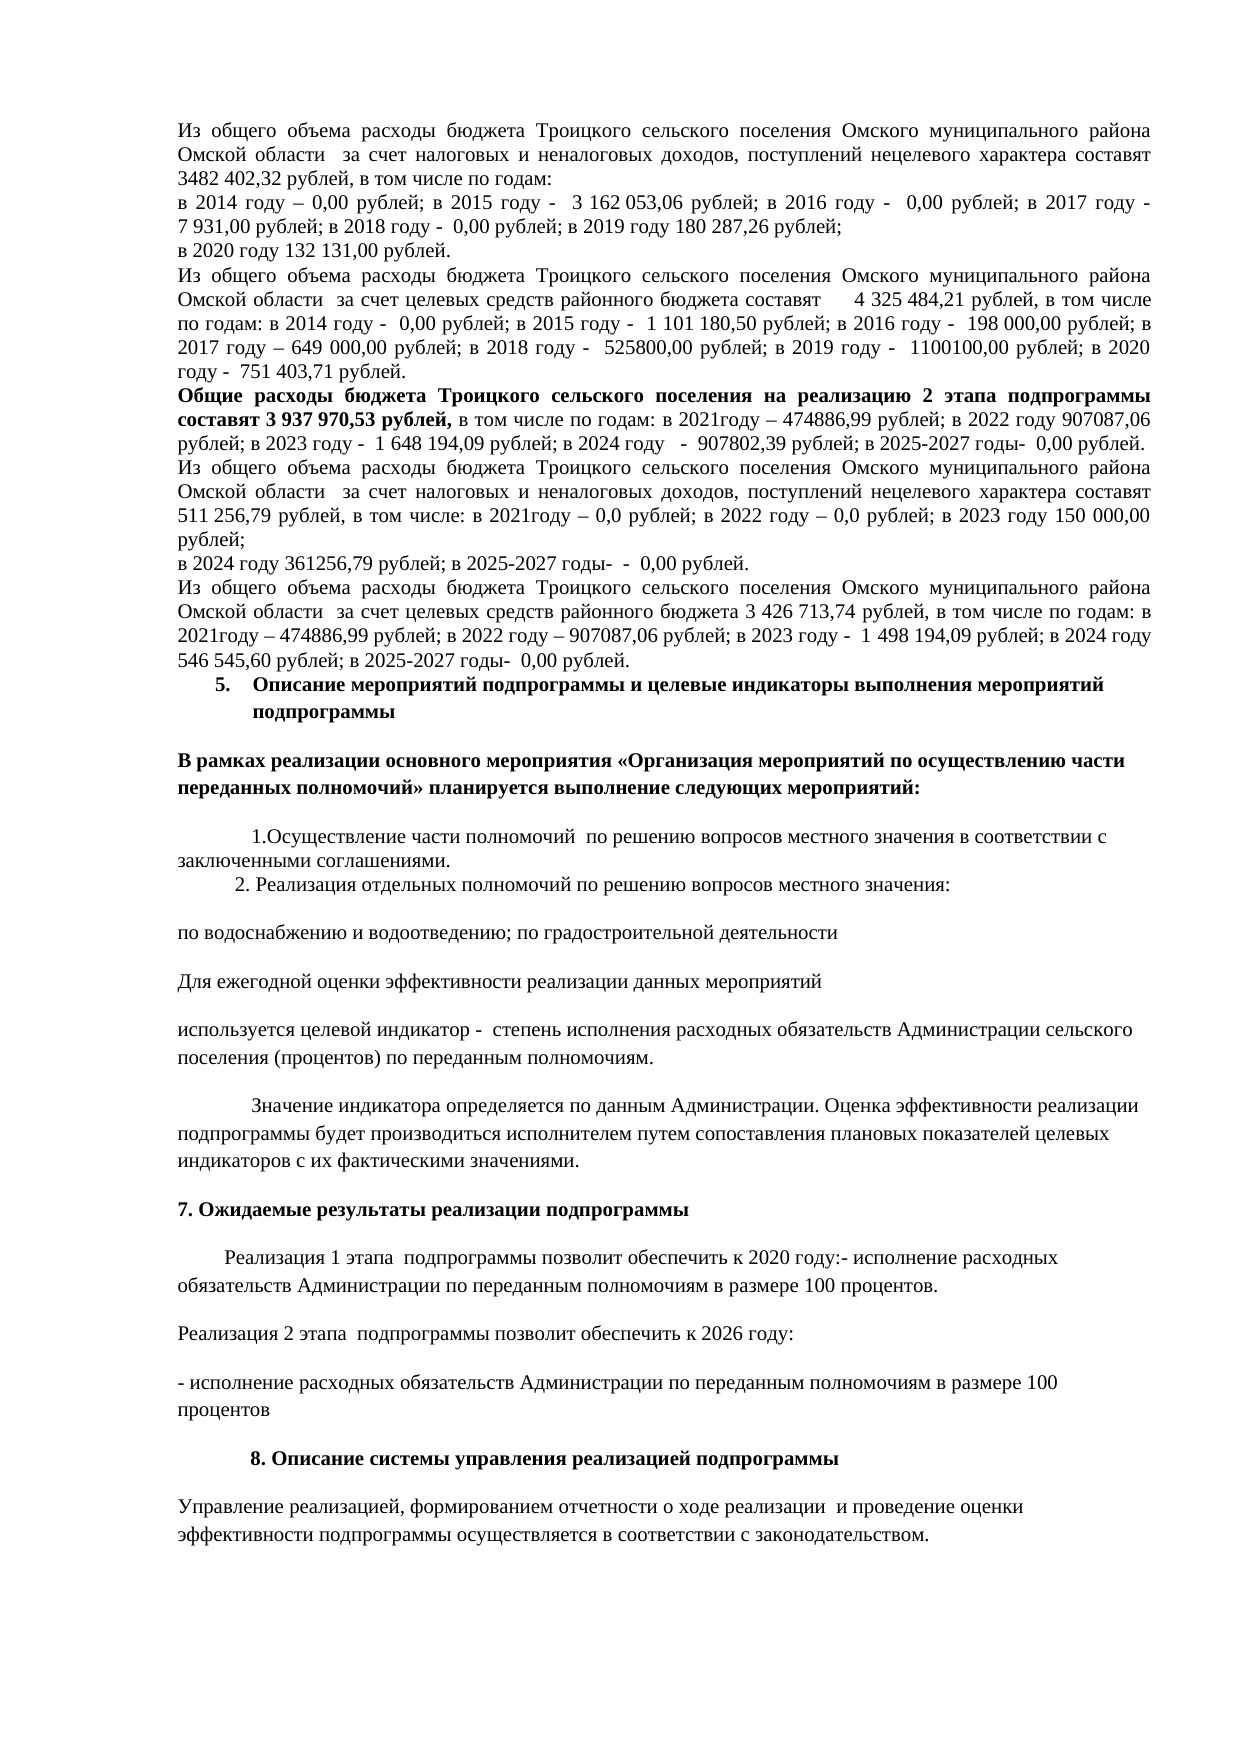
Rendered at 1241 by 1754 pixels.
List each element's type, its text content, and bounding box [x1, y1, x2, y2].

text Для ежегодной оценки эффективности реализации данных мероприятий [177, 969, 1152, 993]
text Из общего объема расходы бюджета Троицкого сельского поселения Омского муниципального района Омской области за счет целевых средств районного бюджета 3 426 713,74 рублей, в том числе по годам: в 2021году – 474886,99 рублей; в 2022 году – 907087,06 рублей; в 2023 году - 1 498 194,09 рублей; в 2024 году 546 545,60 рублей; в 2025-2027 годы- 0,00 рублей. [177, 575, 1152, 672]
text 7. Ожидаемые результаты реализации подпрограммы [177, 1197, 1152, 1221]
text Реализация 1 этапа подпрограммы позволит обеспечить к 2020 году:- исполнение расходных обязательств Администрации по переданным полномочиям в размере 100 процентов. [177, 1245, 1152, 1297]
text Из общего объема расходы бюджета Троицкого сельского поселения Омского муниципального района Омской области за счет налоговых и неналоговых доходов, поступлений нецелевого характера составят 3482 402,32 рублей, в том числе по годам: [177, 118, 1152, 190]
text 2. Реализация отдельных полномочий по решению вопросов местного значения: [177, 872, 1152, 896]
text в 2020 году 132 131,00 рублей. [177, 238, 1152, 262]
text по водоснабжению и водоотведению; по градостроительной деятельности [177, 920, 1152, 944]
text в 2024 году 361256,79 рублей; в 2025-2027 годы- - 0,00 рублей. [177, 551, 1152, 575]
text Общие расходы бюджета Троицкого сельского поселения на реализацию 2 этапа подпрограммы составят 3 937 970,53 рублей, в том числе по годам: в 2021году – 474886,99 рублей; в 2022 году 907087,06 рублей; в 2023 году - 1 648 194,09 рублей; в 2024 году - 907802,39 рублей; в 2025-2027 годы- 0,00 рублей. [177, 383, 1152, 455]
text в 2014 году – 0,00 рублей; в 2015 году - 3 162 053,06 рублей; в 2016 году - 0,00 рублей; в 2017 году - 7 931,00 рублей; в 2018 году - 0,00 рублей; в 2019 году 180 287,26 рублей; [177, 190, 1152, 238]
text 8. Описание системы управления реализацией подпрограммы [177, 1446, 1152, 1470]
text Из общего объема расходы бюджета Троицкого сельского поселения Омского муниципального района Омской области за счет налоговых и неналоговых доходов, поступлений нецелевого характера составят 511 256,79 рублей, в том числе: в 2021году – 0,0 рублей; в 2022 году – 0,0 рублей; в 2023 году 150 000,00 рублей; [177, 455, 1152, 551]
text Значение индикатора определяется по данным Администрации. Оценка эффективности реализации подпрограммы будет производиться исполнителем путем сопоставления плановых показателей целевых индикаторов с их фактическими значениями. [177, 1093, 1152, 1172]
text 1.Осуществление части полномочий по решению вопросов местного значения в соответствии с заключенными соглашениями. [177, 824, 1152, 872]
text Реализация 2 этапа подпрограммы позволит обеспечить к 2026 году: [177, 1321, 1152, 1345]
text В рамках реализации основного мероприятия «Организация мероприятий по осуществлению части переданных полномочий» планируется выполнение следующих мероприятий: [177, 748, 1152, 799]
list Описание мероприятий подпрограммы и целевые индикаторы выполнения мероприятий подпрограммы [215, 672, 1152, 723]
text - исполнение расходных обязательств Администрации по переданным полномочиям в размере 100 процентов [177, 1370, 1152, 1421]
text Из общего объема расходы бюджета Троицкого сельского поселения Омского муниципального района Омской области за счет целевых средств районного бюджета составят 4 325 484,21 рублей, в том числе по годам: в 2014 году - 0,00 рублей; в 2015 году - 1 101 180,50 рублей; в 2016 году - 198 000,00 рублей; в 2017 году – 649 000,00 рублей; в 2018 году - 525800,00 рублей; в 2019 году - 1100100,00 рублей; в 2020 году - 751 403,71 рублей. [177, 262, 1152, 383]
text используется целевой индикатор - степень исполнения расходных обязательств Администрации сельского поселения (процентов) по переданным полномочиям. [177, 1017, 1152, 1069]
text Управление реализацией, формированием отчетности о ходе реализации и проведение оценки эффективности подпрограммы осуществляется в соответствии с законодательством. [177, 1494, 1152, 1546]
